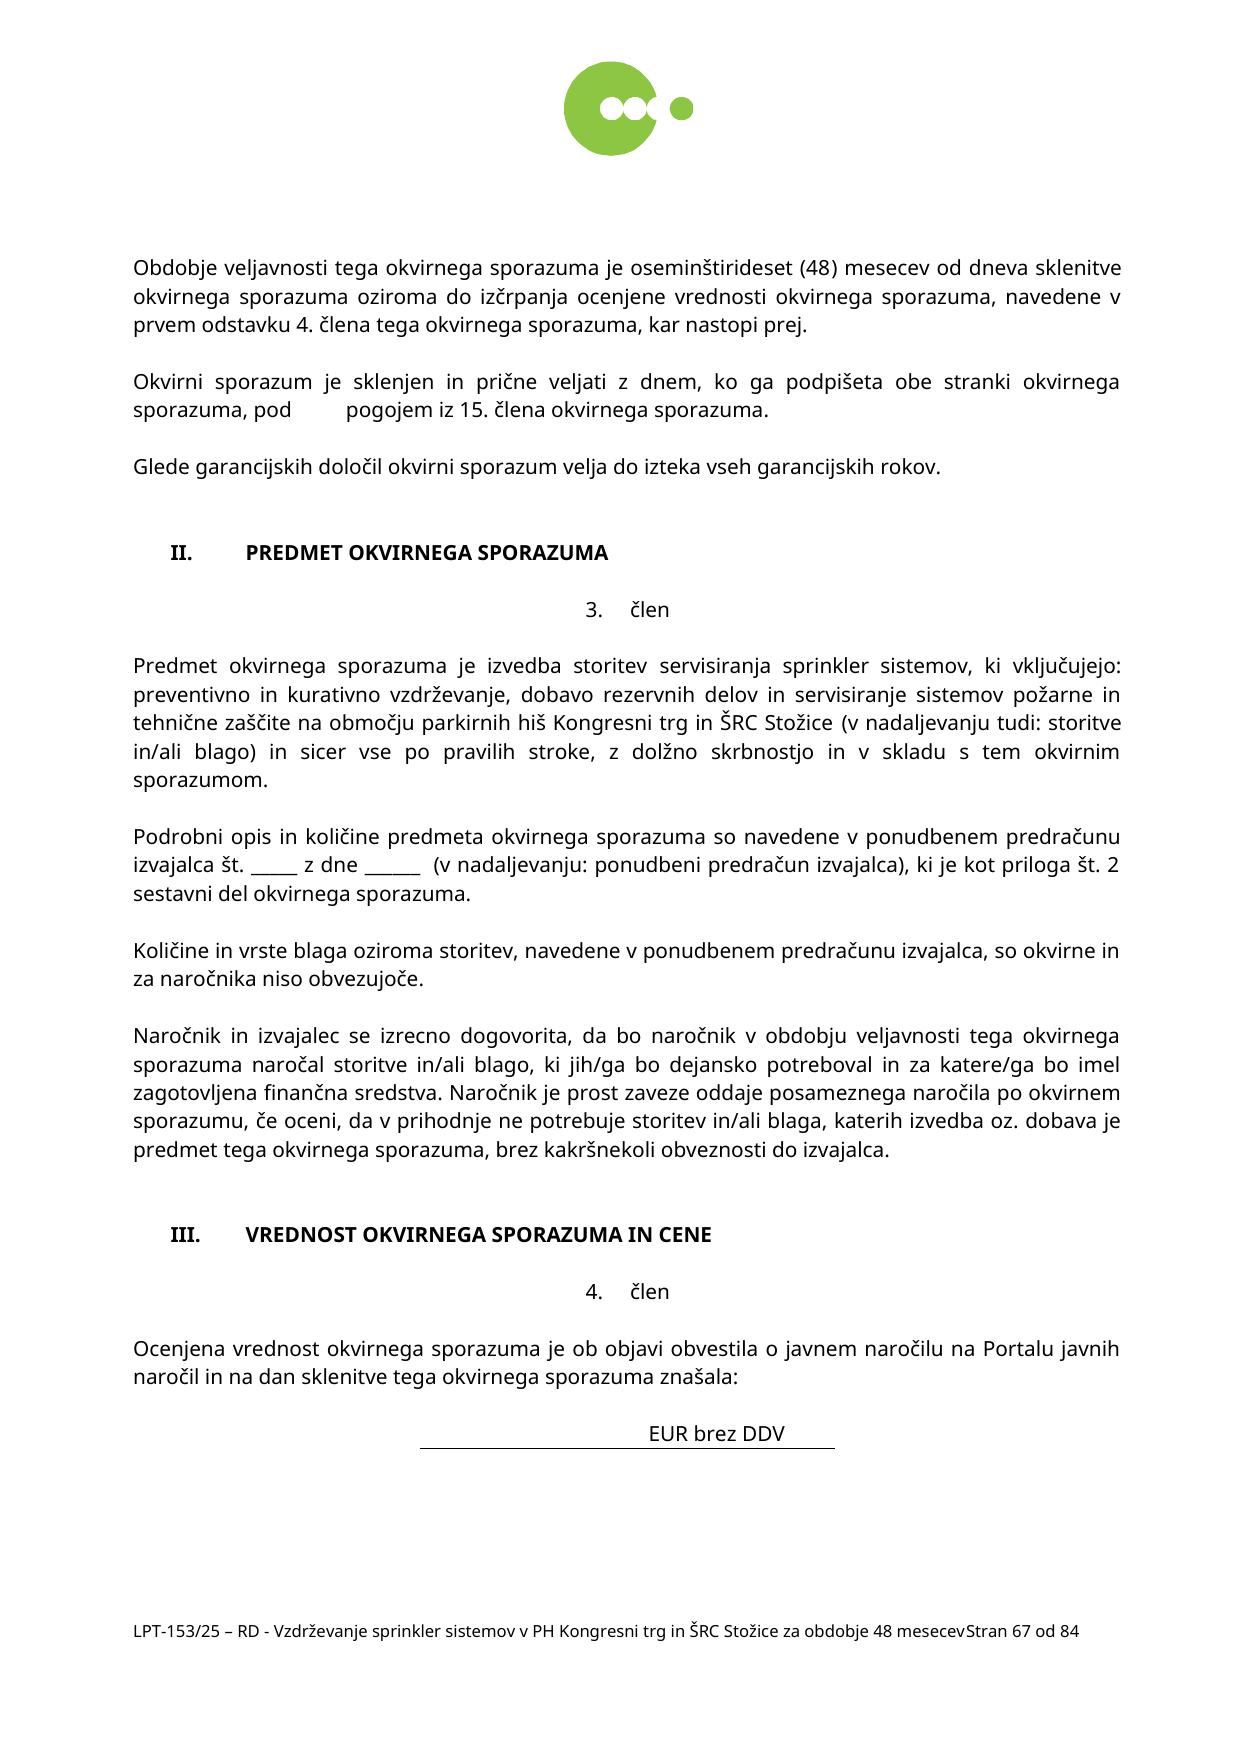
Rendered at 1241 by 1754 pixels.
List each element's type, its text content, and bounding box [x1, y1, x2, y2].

text Ocenjena vrednost okvirnega sporazuma je ob objavi obvestila o javnem naročilu na Portalu javnih naročil in na dan sklenitve tega okvirnega sporazuma znašala: [133, 1334, 1122, 1391]
text Količine in vrste blaga oziroma storitev, navedene v ponudbenem predračunu izvajalca, so okvirne in za naročnika niso obvezujoče. [133, 936, 1122, 993]
text Glede garancijskih določil okvirni sporazum velja do izteka vseh garancijskih rokov. [133, 452, 1122, 481]
text Predmet okvirnega sporazuma je izvedba storitev servisiranja sprinkler sistemov, ki vključujejo: preventivno in kurativno vzdrževanje, dobavo rezervnih delov in servisiranje sistemov požarne in tehnične zaščite na območju parkirnih hiš Kongresni trg in ŠRC Stožice (v nadaljevanju tudi: storitve in/ali blago) in sicer vse po pravilih stroke, z dolžno skrbnostjo in v skladu s tem okvirnim sporazumom. [133, 652, 1122, 794]
text Obdobje veljavnosti tega okvirnega sporazuma je oseminštirideset (48) mesecev od dneva sklenitve okvirnega sporazuma oziroma do izčrpanja ocenjene vrednosti okvirnega sporazuma, navedene v prvem odstavku 4. člena tega okvirnega sporazuma, kar nastopi prej. [133, 253, 1122, 339]
list člen [133, 595, 1122, 623]
list člen [133, 1277, 1122, 1306]
table_header EUR brez DDV [420, 1419, 834, 1448]
text Okvirni sporazum je sklenjen in prične veljati z dnem, ko ga podpišeta obe stranki okvirnega sporazuma, pod pogojem iz 15. člena okvirnega sporazuma. [133, 367, 1122, 424]
list PREDMET OKVIRNEGA SPORAZUMA [170, 538, 1122, 566]
text Podrobni opis in količine predmeta okvirnega sporazuma so navedene v ponudbenem predračunu izvajalca št. _____ z dne ______ (v nadaljevanju: ponudbeni predračun izvajalca), ki je kot priloga št. 2 sestavni del okvirnega sporazuma. [133, 822, 1122, 907]
text Naročnik in izvajalec se izrecno dogovorita, da bo naročnik v obdobju veljavnosti tega okvirnega sporazuma naročal storitve in/ali blago, ki jih/ga bo dejansko potreboval in za katere/ga bo imel zagotovljena finančna sredstva. Naročnik je prost zaveze oddaje posameznega naročila po okvirnem sporazumu, če oceni, da v prihodnje ne potrebuje storitev in/ali blaga, katerih izvedba oz. dobava je predmet tega okvirnega sporazuma, brez kakršnekoli obveznosti do izvajalca. [133, 1021, 1122, 1163]
list VREDNOST OKVIRNEGA SPORAZUMA IN CENE [170, 1220, 1122, 1249]
